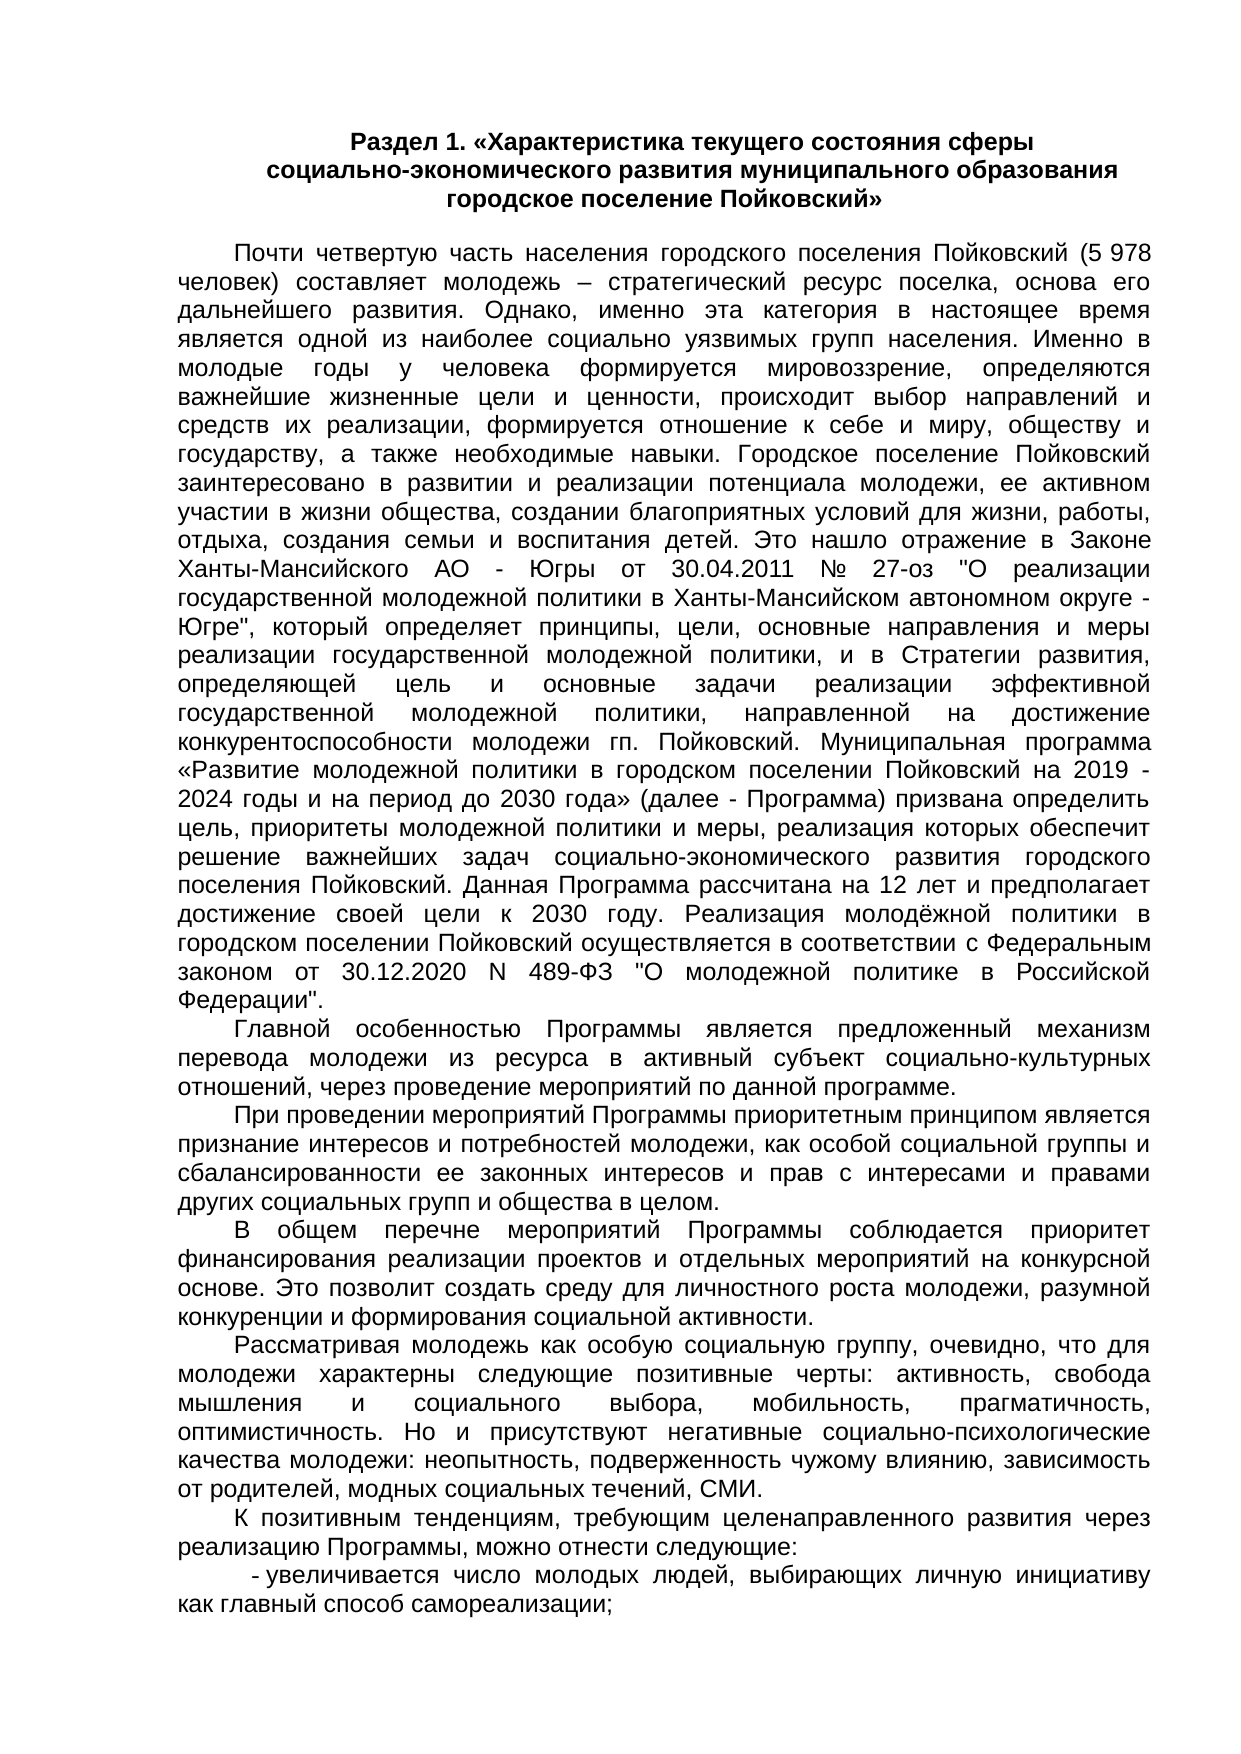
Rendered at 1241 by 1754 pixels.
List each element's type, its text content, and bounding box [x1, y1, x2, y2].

text К позитивным тенденциям, требующим целенаправленного развития через реализацию Программы, можно отнести следующие: [177, 1503, 1152, 1560]
text Рассматривая молодежь как особую социальную группу, очевидно, что для молодежи характерны следующие позитивные черты: активность, свобода мышления и социального выбора, мобильность, прагматичность, оптимистичность. Но и присутствуют негативные социально-психологические качества молодежи: неопытность, подверженность чужому влиянию, зависимость от родителей, модных социальных течений, СМИ. [177, 1330, 1152, 1503]
text В общем перечне мероприятий Программы соблюдается приоритет финансирования реализации проектов и отдельных мероприятий на конкурсной основе. Это позволит создать среду для личностного роста молодежи, разумной конкуренции и формирования социальной активности. [177, 1215, 1152, 1330]
text При проведении мероприятий Программы приоритетным принципом является признание интересов и потребностей молодежи, как особой социальной группы и сбалансированности ее законных интересов и прав с интересами и правами других социальных групп и общества в целом. [177, 1100, 1152, 1215]
text Главной особенностью Программы является предложенный механизм перевода молодежи из ресурса в активный субъект социально-культурных отношений, через проведение мероприятий по данной программе. [177, 1014, 1152, 1100]
text Раздел 1. «Характеристика текущего состояния сферы [177, 127, 1152, 155]
list увеличивается число молодых людей, выбирающих личную инициативу как главный способ самореализации; [177, 1560, 1152, 1618]
subtitle Почти четвертую часть населения городского поселения Пойковский (5 978 человек) составляет молодежь – стратегический ресурс поселка, основа его дальнейшего развития. Однако, именно эта категория в настоящее время является одной из наиболее социально уязвимых групп населения. Именно в молодые годы у человека формируется мировоззрение, определяются важнейшие жизненные цели и ценности, происходит выбор направлений и средств их реализации, формируется отношение к себе и миру, обществу и государству, а также необходимые навыки. Городское поселение Пойковский заинтересовано в развитии и реализации потенциала молодежи, ее активном участии в жизни общества, создании благоприятных условий для жизни, работы, отдыха, создания семьи и воспитания детей. Это нашло отражение в Законе Ханты-Мансийского АО - Югры от 30.04.2011 № 27-оз "О реализации государственной молодежной политики в Ханты-Мансийском автономном округе - Югре", который определяет принципы, цели, основные направления и меры реализации государственной молодежной политики, и в Стратегии развития, определяющей цель и основные задачи реализации эффективной государственной молодежной политики, направленной на достижение конкурентоспособности молодежи гп. Пойковский. Муниципальная программа «Развитие молодежной политики в городском поселении Пойковский на 2019 - 2024 годы и на период до 2030 года» (далее - Программа) призвана определить цель, приоритеты молодежной политики и меры, реализация которых обеспечит решение важнейших задач социально-экономического развития городского поселения Пойковский. Данная Программа рассчитана на 12 лет и предполагает достижение своей цели к 2030 году. Реализация молодёжной политики в городском поселении Пойковский осуществляется в соответствии с Федеральным законом от 30.12.2020 N 489-ФЗ "О молодежной политике в Российской Федерации". [177, 238, 1152, 1014]
text социально-экономического развития муниципального образования городское поселение Пойковский» [177, 155, 1152, 213]
